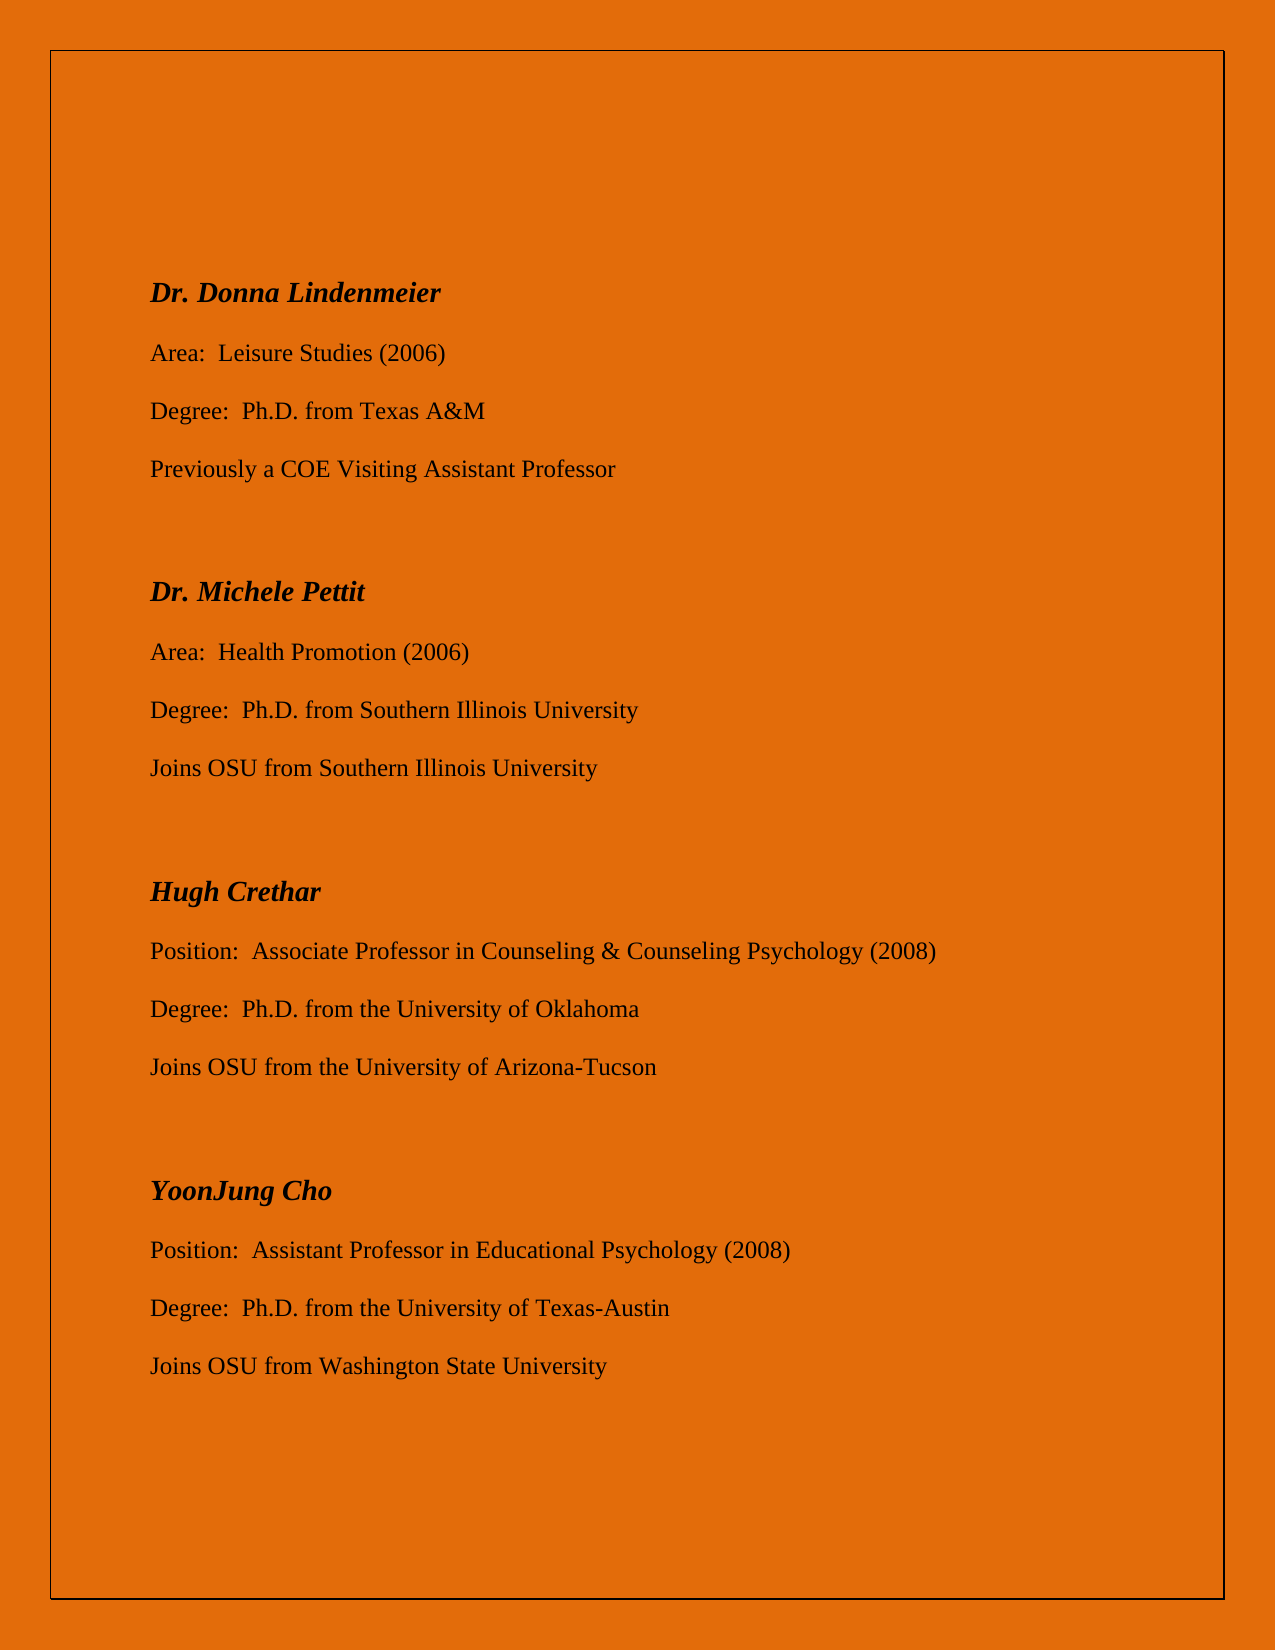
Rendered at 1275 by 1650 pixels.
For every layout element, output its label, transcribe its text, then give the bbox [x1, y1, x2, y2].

text Degree: Ph.D. from the University of Texas-Austin [150, 1293, 1124, 1322]
text Position: Associate Professor in Counseling & Counseling Psychology (2008) [150, 936, 1124, 965]
text Joins OSU from Washington State University [150, 1351, 1124, 1380]
text Dr. Michele Pettit [150, 574, 1124, 608]
text Previously a COE Visiting Assistant Professor [150, 454, 1124, 483]
text Joins OSU from the University of Arizona-Tucson [150, 1052, 1124, 1081]
text Area: Health Promotion (2006) [150, 637, 1124, 666]
text Dr. Donna Lindenmeier [150, 275, 1124, 309]
text Hugh Crethar [150, 874, 1124, 907]
text Degree: Ph.D. from Texas A&M [150, 396, 1124, 425]
text Joins OSU from Southern Illinois University [150, 753, 1124, 782]
text Position: Assistant Professor in Educational Psychology (2008) [150, 1236, 1124, 1264]
text Area: Leisure Studies (2006) [150, 338, 1124, 367]
text Degree: Ph.D. from the University of Oklahoma [150, 994, 1124, 1023]
text Degree: Ph.D. from Southern Illinois University [150, 695, 1124, 724]
text YoonJung Cho [150, 1173, 1124, 1206]
